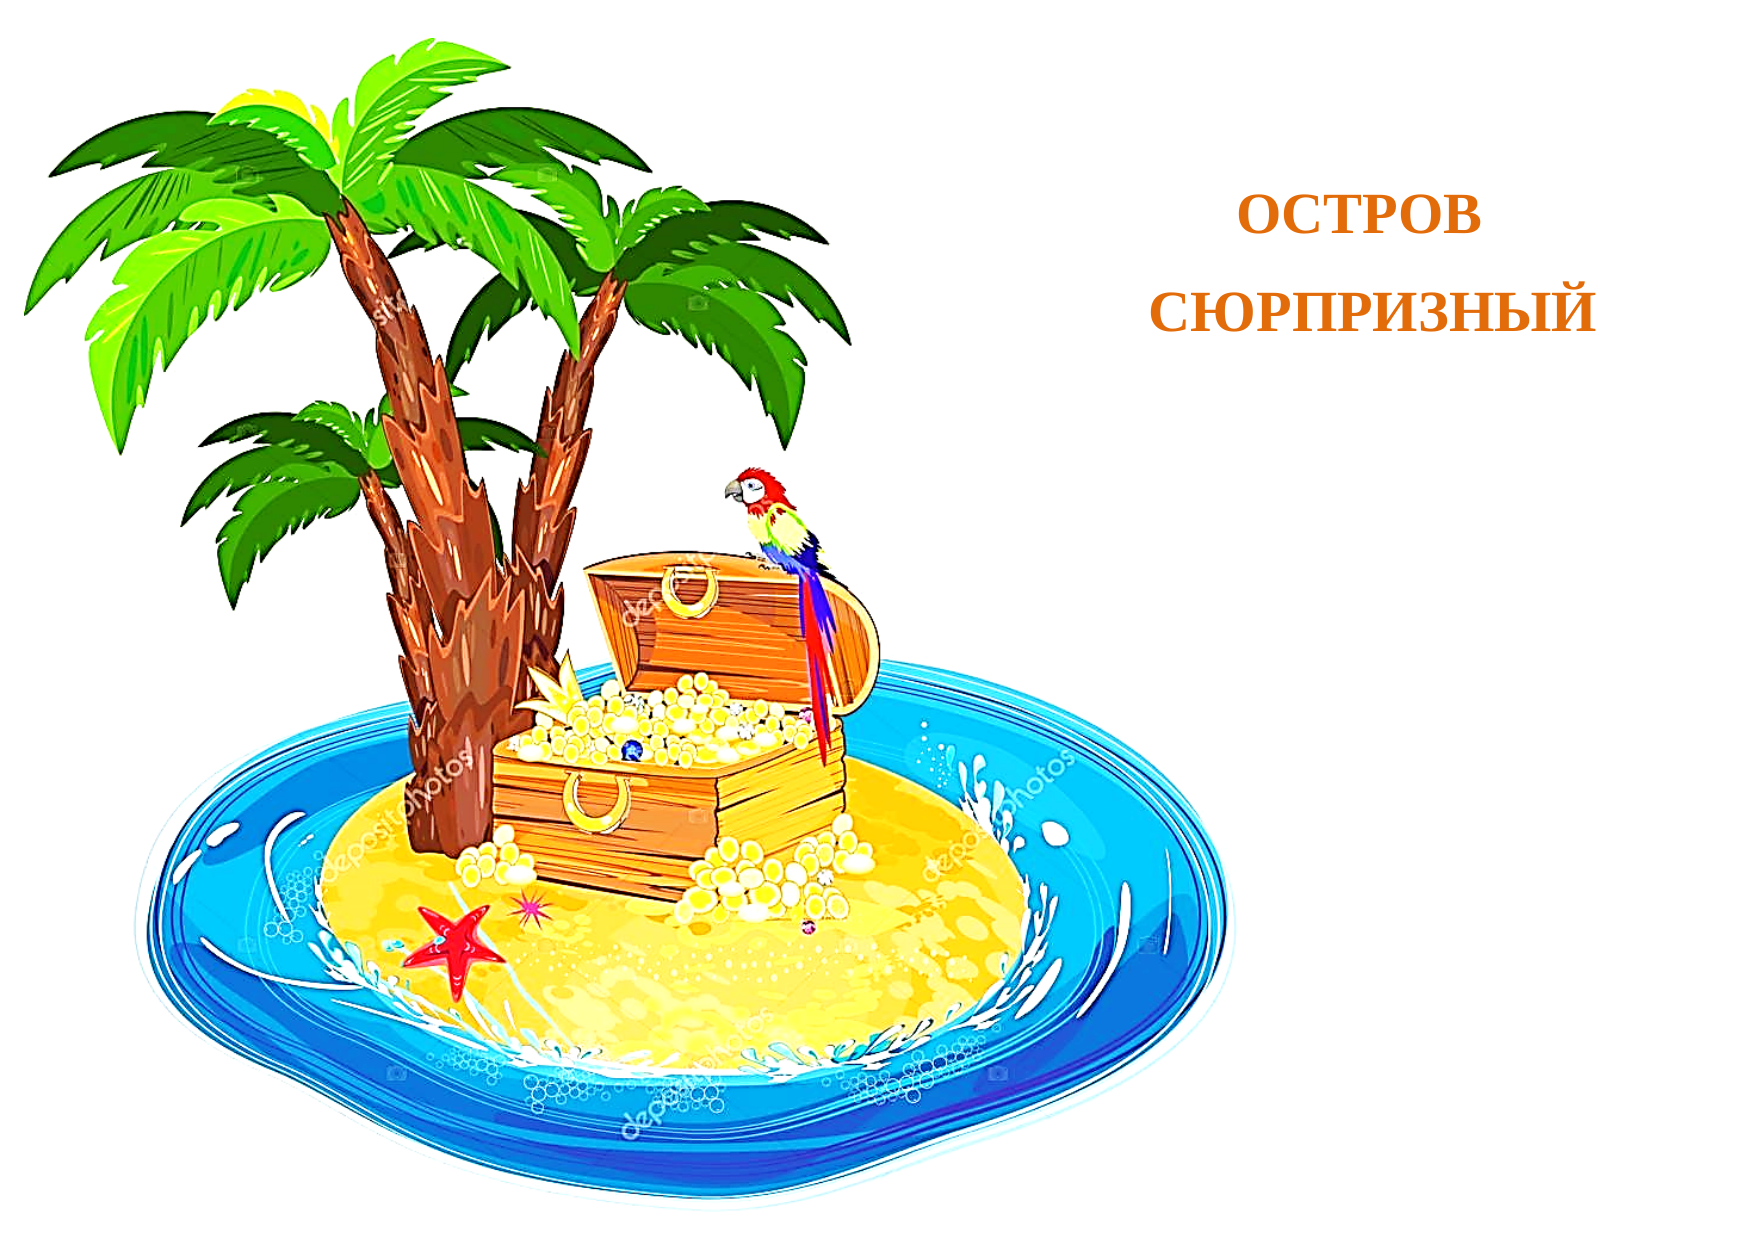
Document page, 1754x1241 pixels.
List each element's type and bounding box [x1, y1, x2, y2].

picture [24, 38, 1244, 1213]
picture [1225, 295, 1243, 329]
